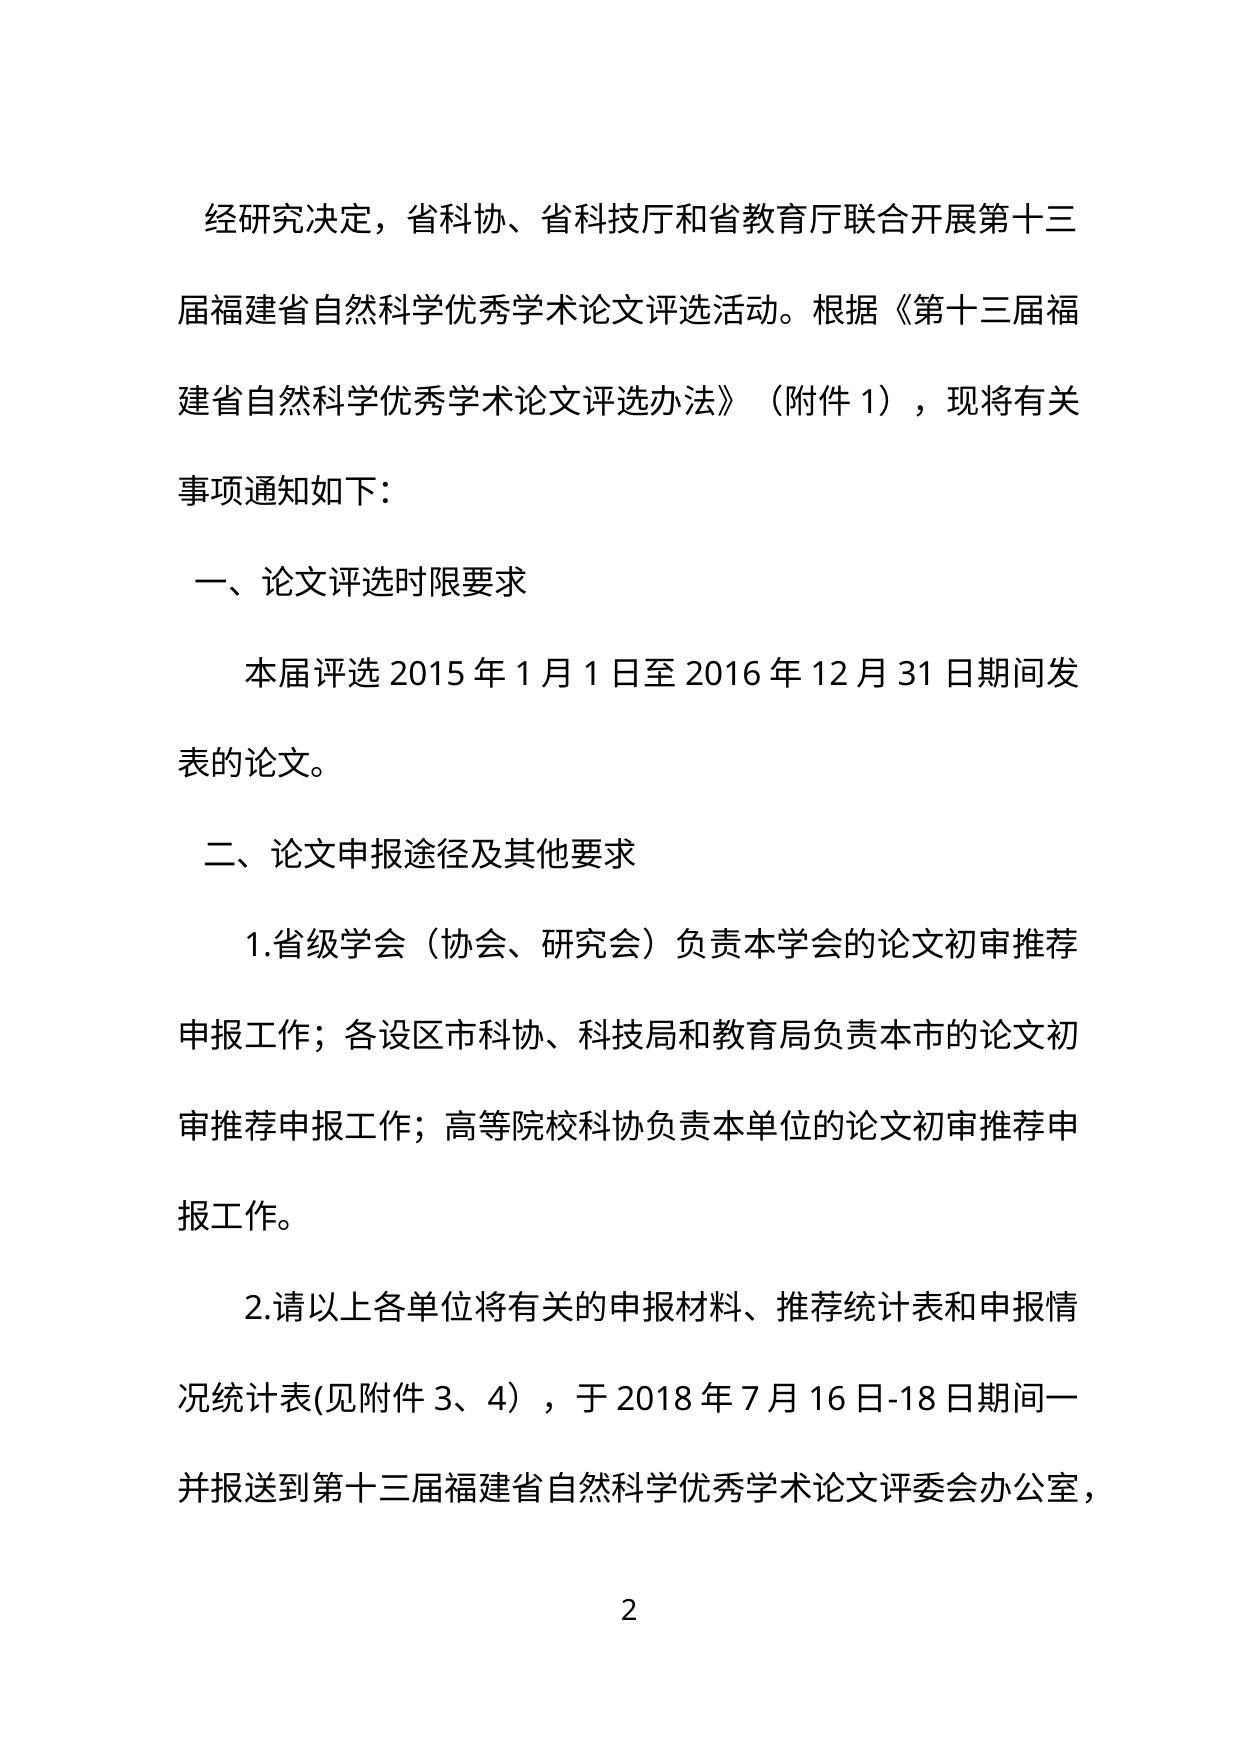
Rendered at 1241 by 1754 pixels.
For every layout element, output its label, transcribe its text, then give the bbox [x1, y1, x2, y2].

text 经研究决定，省科协、省科技厅和省教育厅联合开展第十三届福建省自然科学优秀学术论文评选活动。根据《第十三届福建省自然科学优秀学术论文评选办法》（附件1），现将有关事项通知如下： [177, 172, 1081, 534]
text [177, 1259, 1081, 1531]
text 一、论文评选时限要求 [177, 534, 1081, 625]
text 1.省级学会（协会、研究会）负责本学会的论文初审推荐申报工作；各设区市科协、科技局和教育局负责本市的论文初审推荐申报工作；高等院校科协负责本单位的论文初审推荐申报工作。 [177, 897, 1081, 1259]
text 本届评选2015年1月1日至2016年12月31日期间发表的论文。 [177, 625, 1081, 806]
text 二、论文申报途径及其他要求 [177, 806, 1081, 897]
